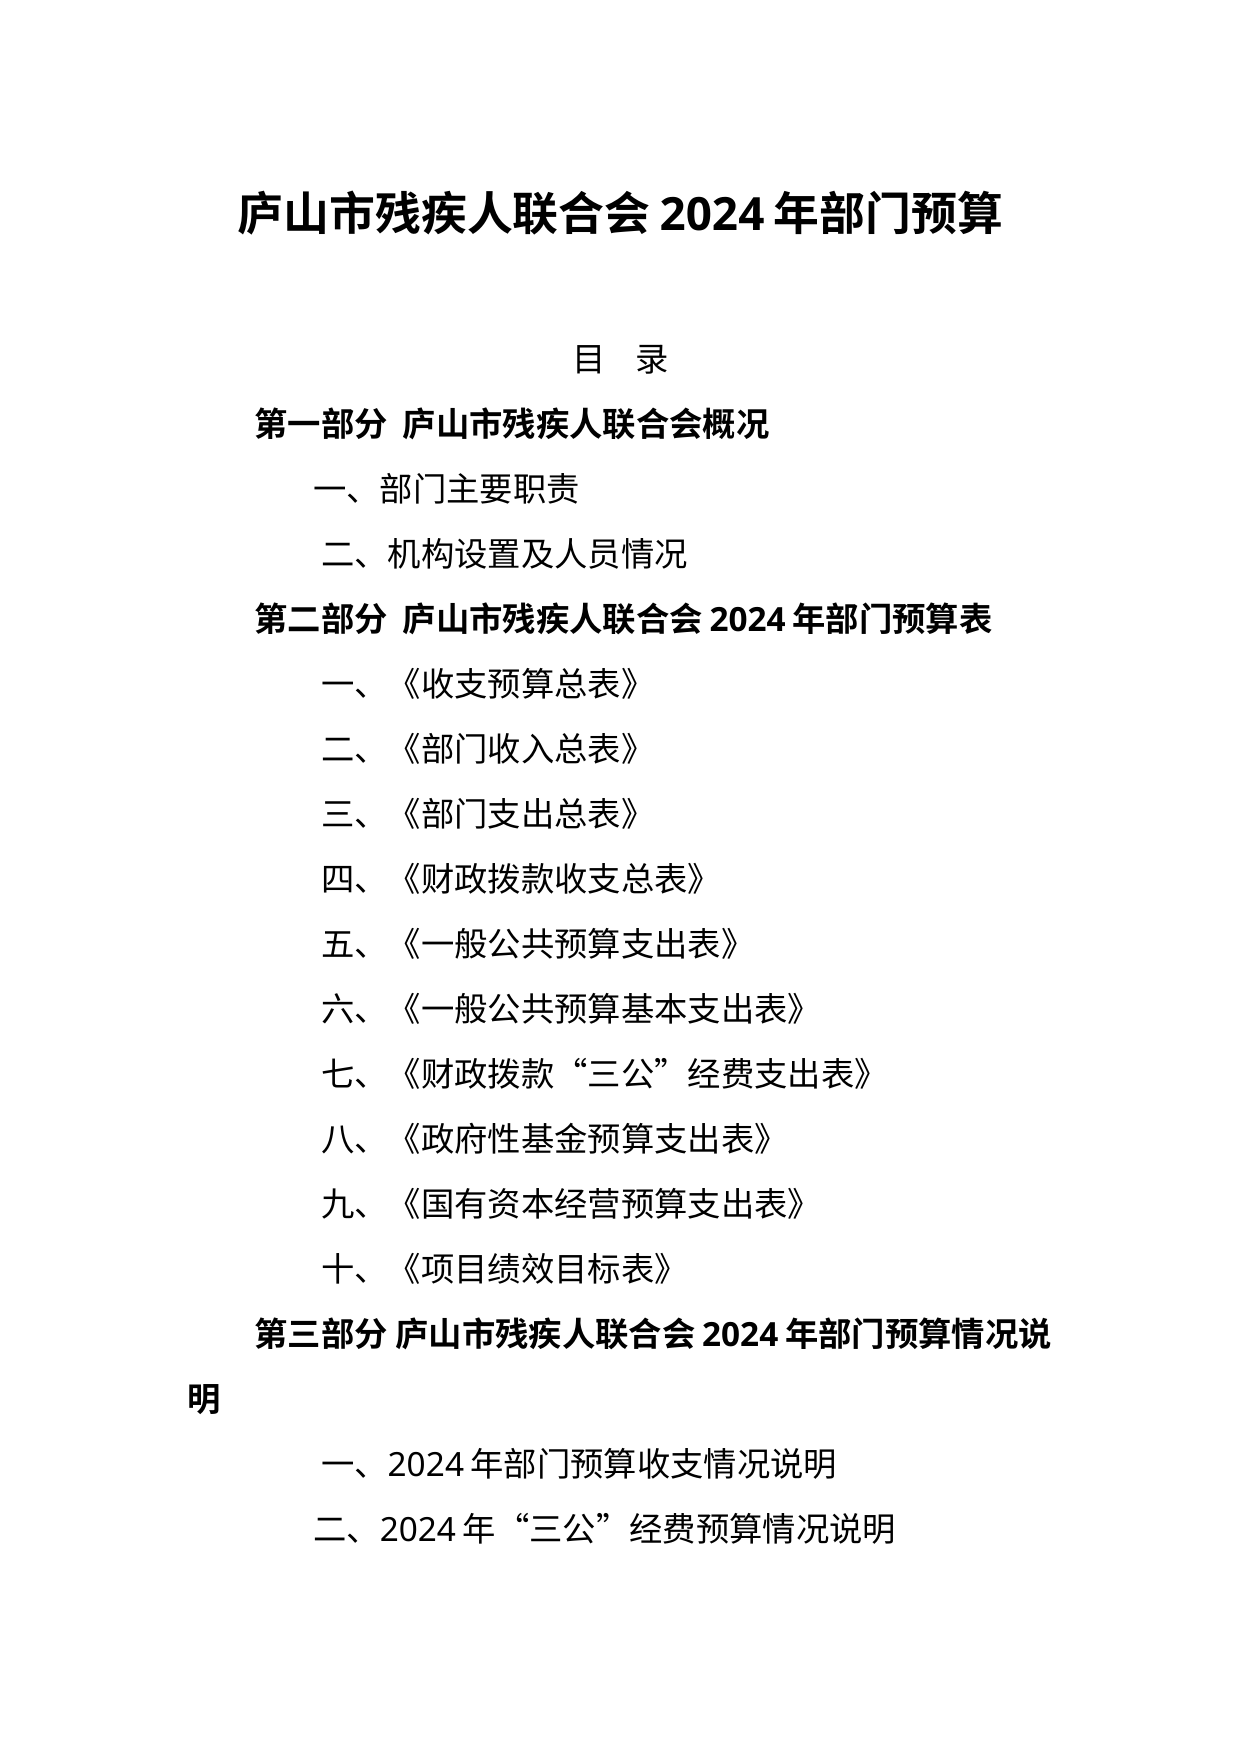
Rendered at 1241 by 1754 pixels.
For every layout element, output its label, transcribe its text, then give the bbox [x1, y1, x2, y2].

text 第三部分 庐山市残疾人联合会2024年部门预算情况说明 [187, 1299, 1053, 1429]
text 八、《政府性基金预算支出表》 [187, 1104, 1053, 1169]
text 第二部分 庐山市残疾人联合会2024年部门预算表 [187, 584, 1053, 649]
text 第一部分 庐山市残疾人联合会概况 [187, 389, 1053, 454]
text 目 录 [187, 324, 1053, 389]
text 九、《国有资本经营预算支出表》 [187, 1169, 1053, 1234]
text 六、《一般公共预算基本支出表》 [187, 974, 1053, 1039]
text 二、2024年“三公”经费预算情况说明 [187, 1494, 1053, 1559]
text 一、2024年部门预算收支情况说明 [187, 1429, 1053, 1494]
text 五、《一般公共预算支出表》 [187, 909, 1053, 974]
text 二、机构设置及人员情况 [187, 519, 1053, 584]
text 庐山市残疾人联合会2024年部门预算 [187, 162, 1053, 259]
text 十、《项目绩效目标表》 [187, 1234, 1053, 1299]
text 一、《收支预算总表》 [187, 649, 1053, 714]
text 一、部门主要职责 [187, 454, 1053, 519]
text 四、《财政拨款收支总表》 [187, 844, 1053, 909]
text 七、《财政拨款“三公”经费支出表》 [187, 1039, 1053, 1104]
text 二、《部门收入总表》 [187, 714, 1053, 779]
text 三、《部门支出总表》 [187, 779, 1053, 844]
